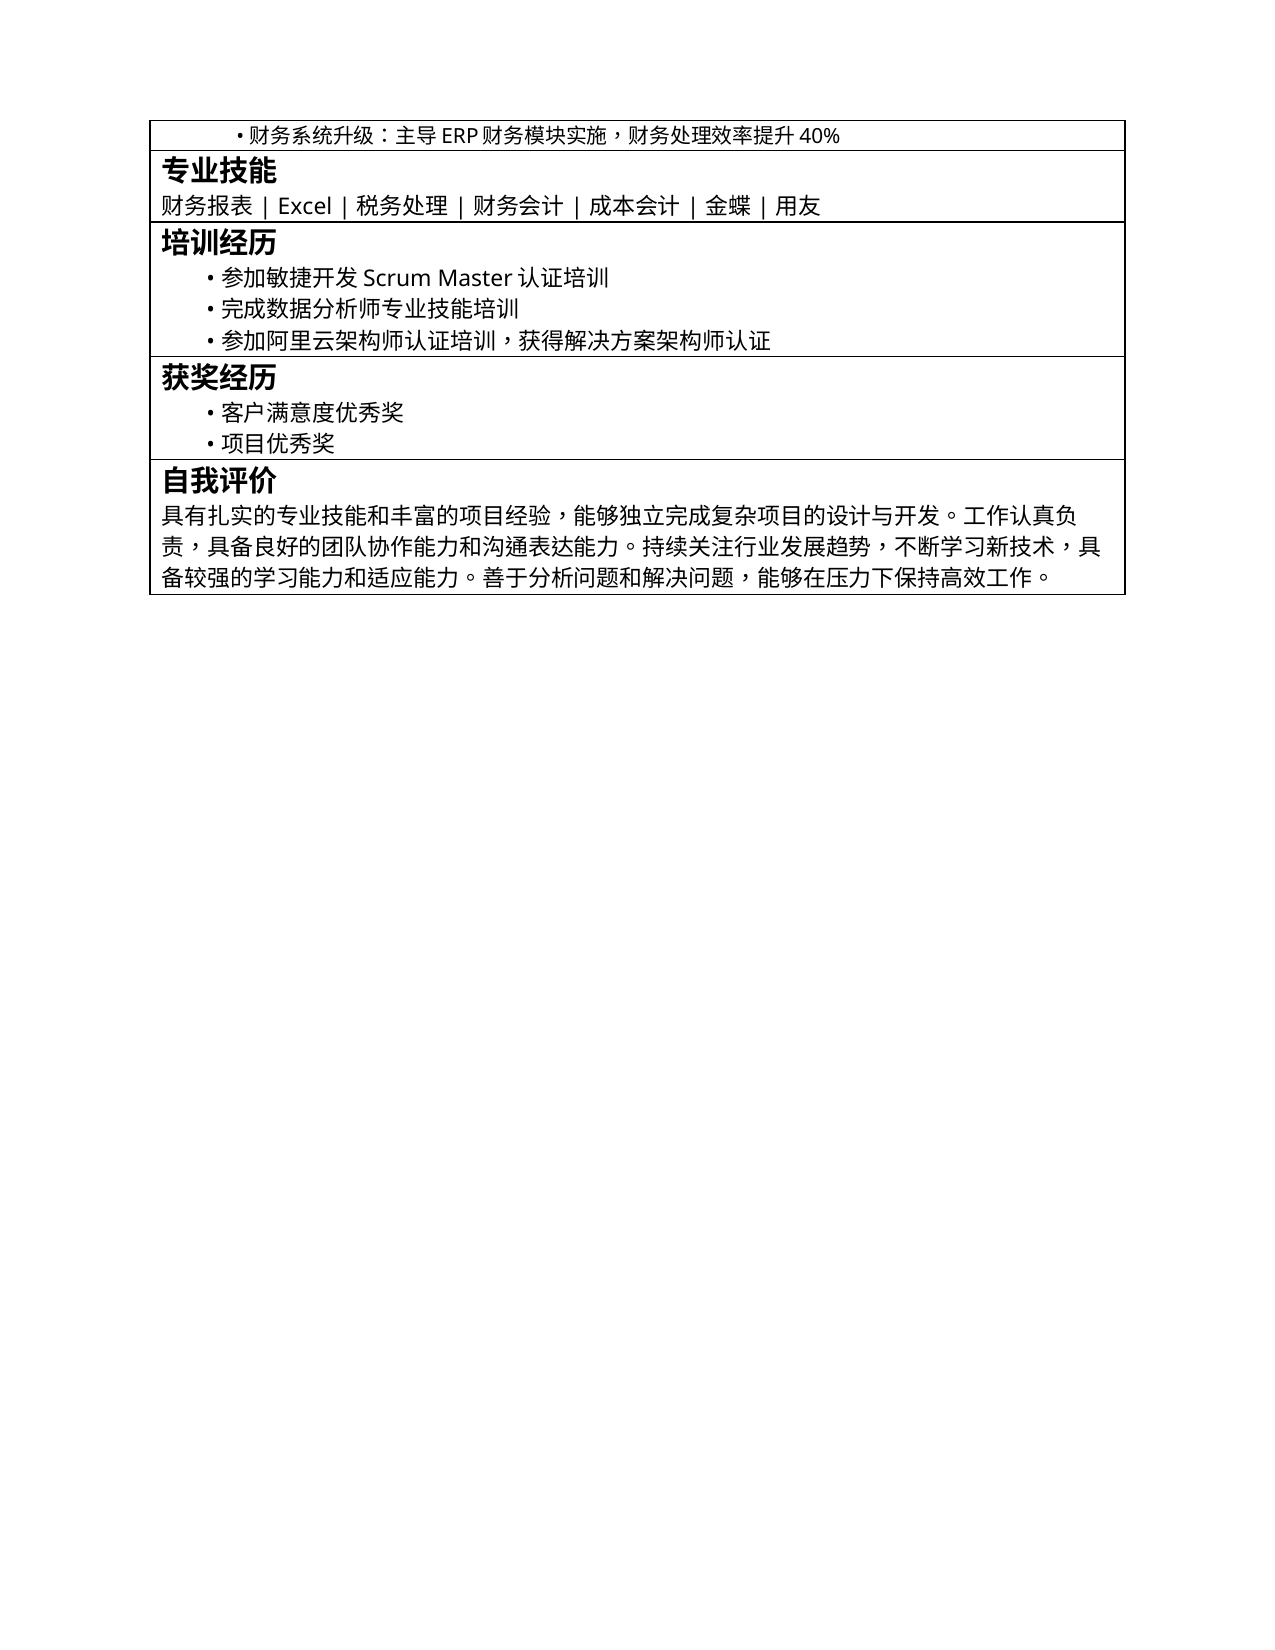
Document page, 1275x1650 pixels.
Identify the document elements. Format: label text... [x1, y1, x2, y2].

table_cell 专业技能 财务报表 | Excel | 税务处理 | 财务会计 | 成本会计 | 金蝶 | 用友 [151, 151, 1124, 221]
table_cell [151, 121, 1124, 149]
table_cell 培训经历 • 参加敏捷开发Scrum Master认证培训 • 完成数据分析师专业技能培训 • 参加阿里云架构师认证培训，获得解决方案架构师认证 [151, 223, 1124, 356]
table_cell 获奖经历 • 客户满意度优秀奖 • 项目优秀奖 [151, 357, 1124, 459]
table_cell 自我评价 具有扎实的专业技能和丰富的项目经验，能够独立完成复杂项目的设计与开发。工作认真负责，具备良好的团队协作能力和沟通表达能力。持续关注行业发展趋势，不断学习新技术，具备较强的学习能力和适应能力。善于分析问题和解决问题，能够在压力下保持高效工作。 [151, 460, 1124, 594]
